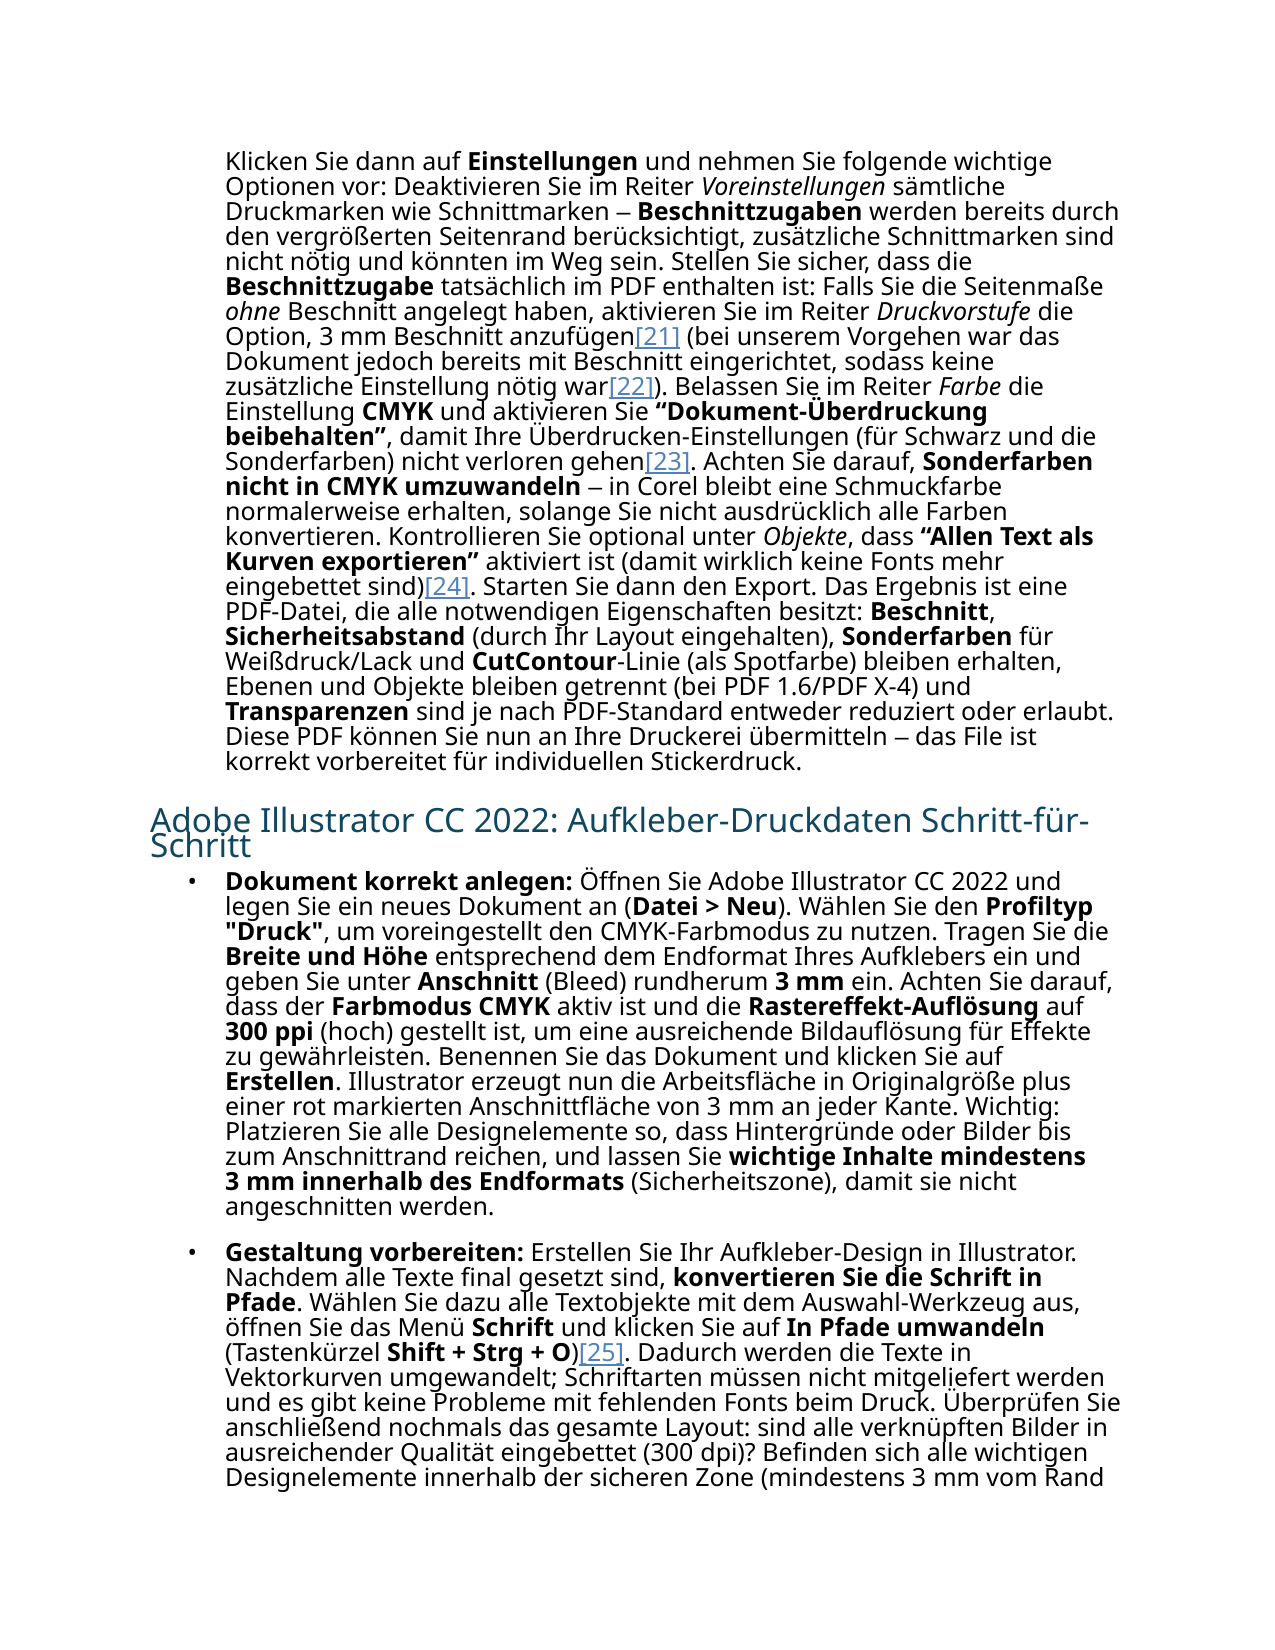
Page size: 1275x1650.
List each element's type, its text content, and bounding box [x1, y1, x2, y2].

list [187, 1242, 1125, 1492]
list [187, 150, 1125, 775]
text Adobe Illustrator CC 2022: Aufkleber-Druckdaten Schritt-für-Schritt [150, 812, 1125, 862]
list Dokument korrekt anlegen: Öffnen Sie Adobe Illustrator CC 2022 und legen Sie ein neues Dokument an (Datei > Neu). Wählen Sie den Profiltyp "Druck", um voreingestellt den CMYK-Farbmodus zu nutzen. Tragen Sie die Breite und Höhe entsprechend dem Endformat Ihres Aufklebers ein und geben Sie unter Anschnitt (Bleed) rundherum 3 mm ein. Achten Sie darauf, dass der Farbmodus CMYK aktiv ist und die Rastereffekt-Auflösung auf 300 ppi (hoch) gestellt ist, um eine ausreichende Bildauflösung für Effekte zu gewährleisten. Benennen Sie das Dokument und klicken Sie auf Erstellen. Illustrator erzeugt nun die Arbeitsfläche in Originalgröße plus einer rot markierten Anschnittfläche von 3 mm an jeder Kante. Wichtig: Platzieren Sie alle Designelemente so, dass Hintergründe oder Bilder bis zum Anschnittrand reichen, und lassen Sie wichtige Inhalte mindestens 3 mm innerhalb des Endformats (Sicherheitszone), damit sie nicht angeschnitten werden. [187, 871, 1125, 1221]
